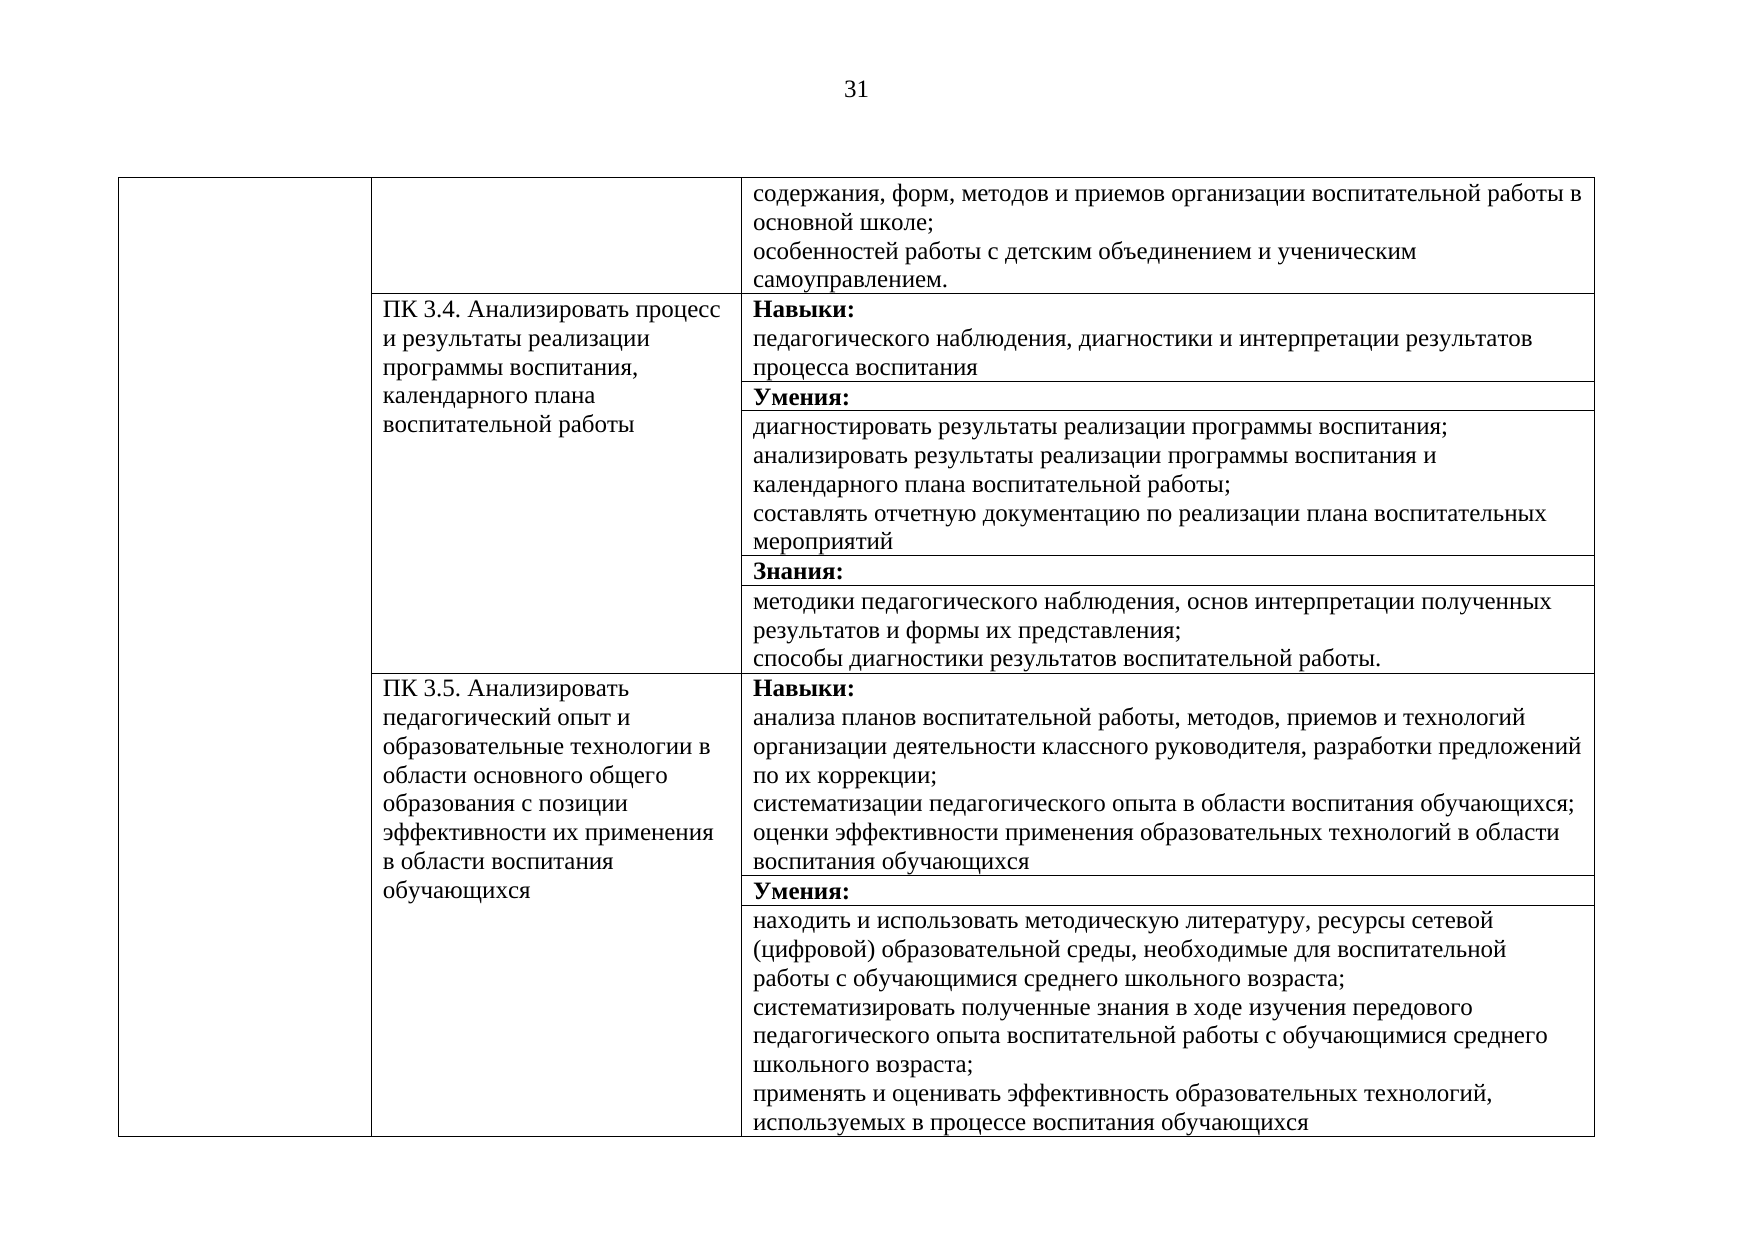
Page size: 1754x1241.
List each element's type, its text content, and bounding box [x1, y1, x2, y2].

table_cell методики педагогического наблюдения, основ интерпретации полученных результатов и формы их представления; способы диагностики результатов воспитательной работы. [742, 586, 1594, 672]
table_cell Навыки: анализа планов воспитательной работы, методов, приемов и технологий организации деятельности классного руководителя, разработки предложений по их коррекции; систематизации педагогического опыта в области воспитания обучающихся; оценки эффективности применения образовательных технологий в области воспитания обучающихся [742, 674, 1594, 875]
table_cell находить и использовать методическую литературу, ресурсы сетевой (цифровой) образовательной среды, необходимые для воспитательной работы с обучающимися среднего школьного возраста; систематизировать полученные знания в ходе изучения передового педагогического опыта воспитательной работы с обучающимися среднего школьного возраста; применять и оценивать эффективность образовательных технологий, используемых в процессе воспитания обучающихся [742, 906, 1594, 1136]
table_cell диагностировать результаты реализации программы воспитания; анализировать результаты реализации программы воспитания и календарного плана воспитательной работы; составлять отчетную документацию по реализации плана воспитательных мероприятий [742, 411, 1594, 555]
table_cell Знания: [742, 556, 1594, 585]
table_cell ПК 3.5. Анализировать педагогический опыт и образовательные технологии в области основного общего образования с позиции эффективности их применения в области воспитания обучающихся [372, 674, 741, 1136]
table_cell Навыки: педагогического наблюдения, диагностики и интерпретации результатов процесса воспитания [742, 294, 1594, 381]
table_cell ПК 3.4. Анализировать процесс и результаты реализации программы воспитания, календарного плана воспитательной работы [372, 294, 741, 672]
table_cell Умения: [742, 876, 1594, 904]
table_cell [742, 178, 1594, 293]
table_cell Умения: [742, 382, 1594, 410]
